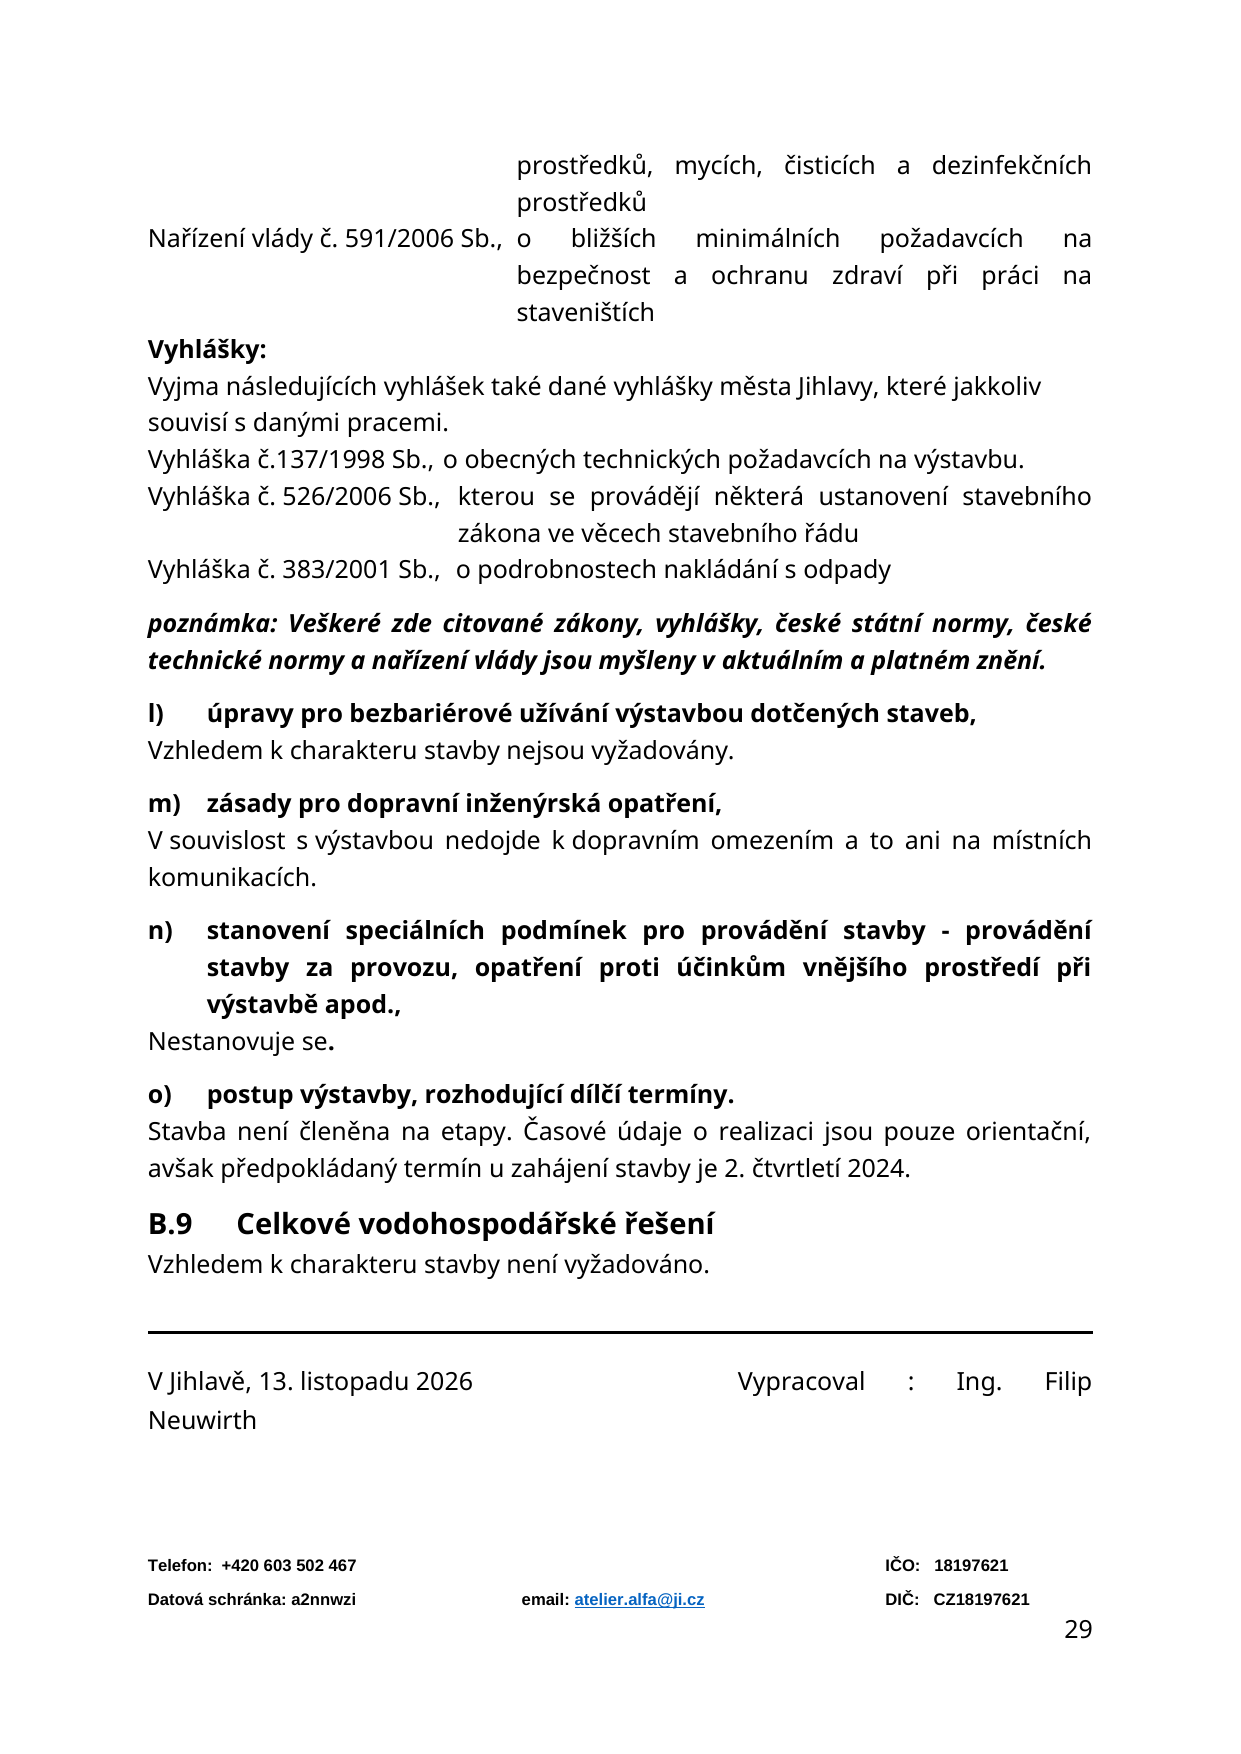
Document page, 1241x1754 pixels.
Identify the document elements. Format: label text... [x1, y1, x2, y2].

text Stavba není členěna na etapy. Časové údaje o realizaci jsou pouze orientační, avšak předpokládaný termín u zahájení stavby je 2. čtvrtletí 2024. [148, 1113, 1093, 1184]
subtitle postup výstavby, rozhodující dílčí termíny. [148, 1077, 1093, 1111]
text Vyhláška č. 383/2001 Sb., o podrobnostech nakládání s odpady [148, 552, 1093, 586]
text V Jihlavě, 11. dubna 2024 Vypracoval : Ing. Filip Neuwirth [148, 1363, 1093, 1436]
subtitle úpravy pro bezbariérové užívání výstavbou dotčených staveb, [148, 696, 1093, 730]
text V souvislost s výstavbou nedojde k dopravním omezením a to ani na místních komunikacích. [148, 823, 1093, 893]
text Vyhláška č. 526/2006 Sb., kterou se provádějí některá ustanovení stavebního zákona ve věcech stavebního řádu [148, 478, 1093, 549]
subtitle stanovení speciálních podmínek pro provádění stavby - provádění stavby za provozu, opatření proti účinkům vnějšího prostředí při výstavbě apod., [148, 913, 1093, 1021]
text Nařízení vlády č. 591/2006 Sb., o bližších minimálních požadavcích na bezpečnost a ochranu zdraví při práci na staveništích [148, 221, 1093, 329]
text Vzhledem k charakteru stavby nejsou vyžadovány. [148, 732, 1093, 767]
text souvisí s danými pracemi. [148, 405, 1093, 439]
text Vzhledem k charakteru stavby není vyžadováno. [148, 1246, 1093, 1281]
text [148, 148, 1093, 218]
text Vyjma následujících vyhlášek také dané vyhlášky města Jihlavy, které jakkoliv [148, 368, 1093, 402]
subtitle Celkové vodohospodářské řešení [148, 1204, 1093, 1243]
text Nestanovuje se. [148, 1023, 1093, 1057]
subtitle zásady pro dopravní inženýrská opatření, [148, 786, 1093, 820]
text poznámka: Veškeré zde citované zákony, vyhlášky, české státní normy, české technické normy a nařízení vlády jsou myšleny v aktuálním a platném znění. [148, 606, 1093, 676]
text Vyhlášky: [148, 331, 1093, 366]
text Vyhláška č.137/1998 Sb., o obecných technických požadavcích na výstavbu. [148, 442, 1093, 476]
